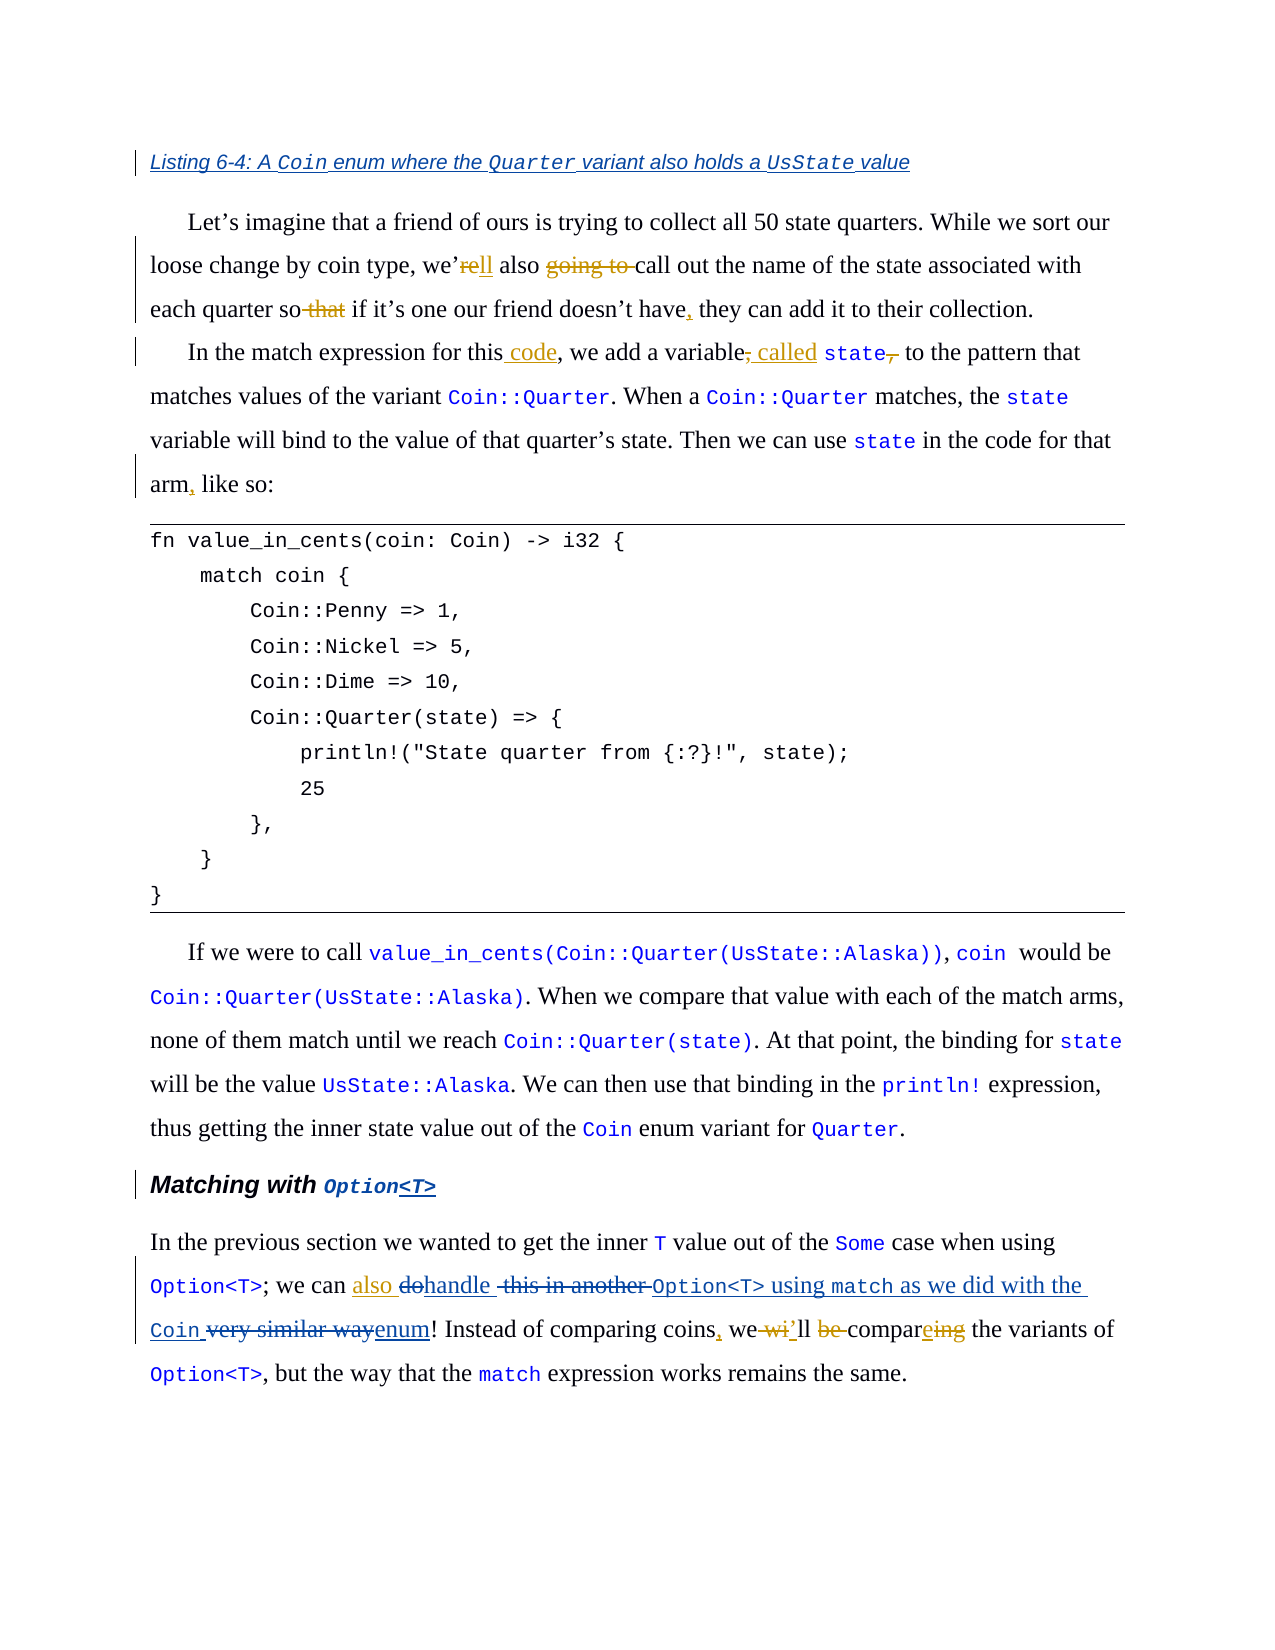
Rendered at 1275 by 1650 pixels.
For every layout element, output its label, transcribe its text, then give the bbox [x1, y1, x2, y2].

text Coin::Quarter(state) => { [150, 707, 1125, 730]
text Let’s imagine that a friend of ours is trying to collect all 50 state quarters. While we sort our loose change by coin type, we’ also call out the name of the state associated with each quarter so if it’s one our friend doesn’t have they can add it to their collection. [150, 207, 1125, 322]
text If we were to call value_in_cents(Coin::Quarter(UsState::Alaska)), coin would be Coin::Quarter(UsState::Alaska). When we compare that value with each of the match arms, none of them match until we reach Coin::Quarter(state). At that point, the binding for state will be the value UsState::Alaska. We can then use that binding in the println! expression, thus getting the inner state value out of the Coin enum variant for Quarter. [150, 937, 1125, 1142]
text Coin::Nickel => 5, [150, 636, 1125, 659]
text Coin::Dime => 10, [150, 671, 1125, 695]
text fn value_in_cents(coin: Coin) -> i32 { [150, 525, 1125, 553]
text }, [150, 813, 1125, 837]
text 25 [150, 777, 1125, 801]
text Matching with Option [150, 1169, 1125, 1199]
text } [150, 848, 1125, 872]
text In the match expression for this, we add a variable state to the pattern that matches values of the variant Coin::Quarter. When a Coin::Quarter matches, the state variable will bind to the value of that quarter’s state. Then we can use state in the code for that arm like so: [150, 337, 1125, 497]
text println!("State quarter from {:?}!", state); [150, 742, 1125, 766]
text In the previous section we wanted to get the inner T value out of the Some case when using Option<T>; we can ! Instead of comparing coins well compar the variants of Option<T>, but the way that the match expression works remains the same. [150, 1227, 1125, 1388]
text Coin::Penny => 1, [150, 600, 1125, 624]
text match coin { [150, 565, 1125, 589]
text } [150, 884, 1125, 912]
